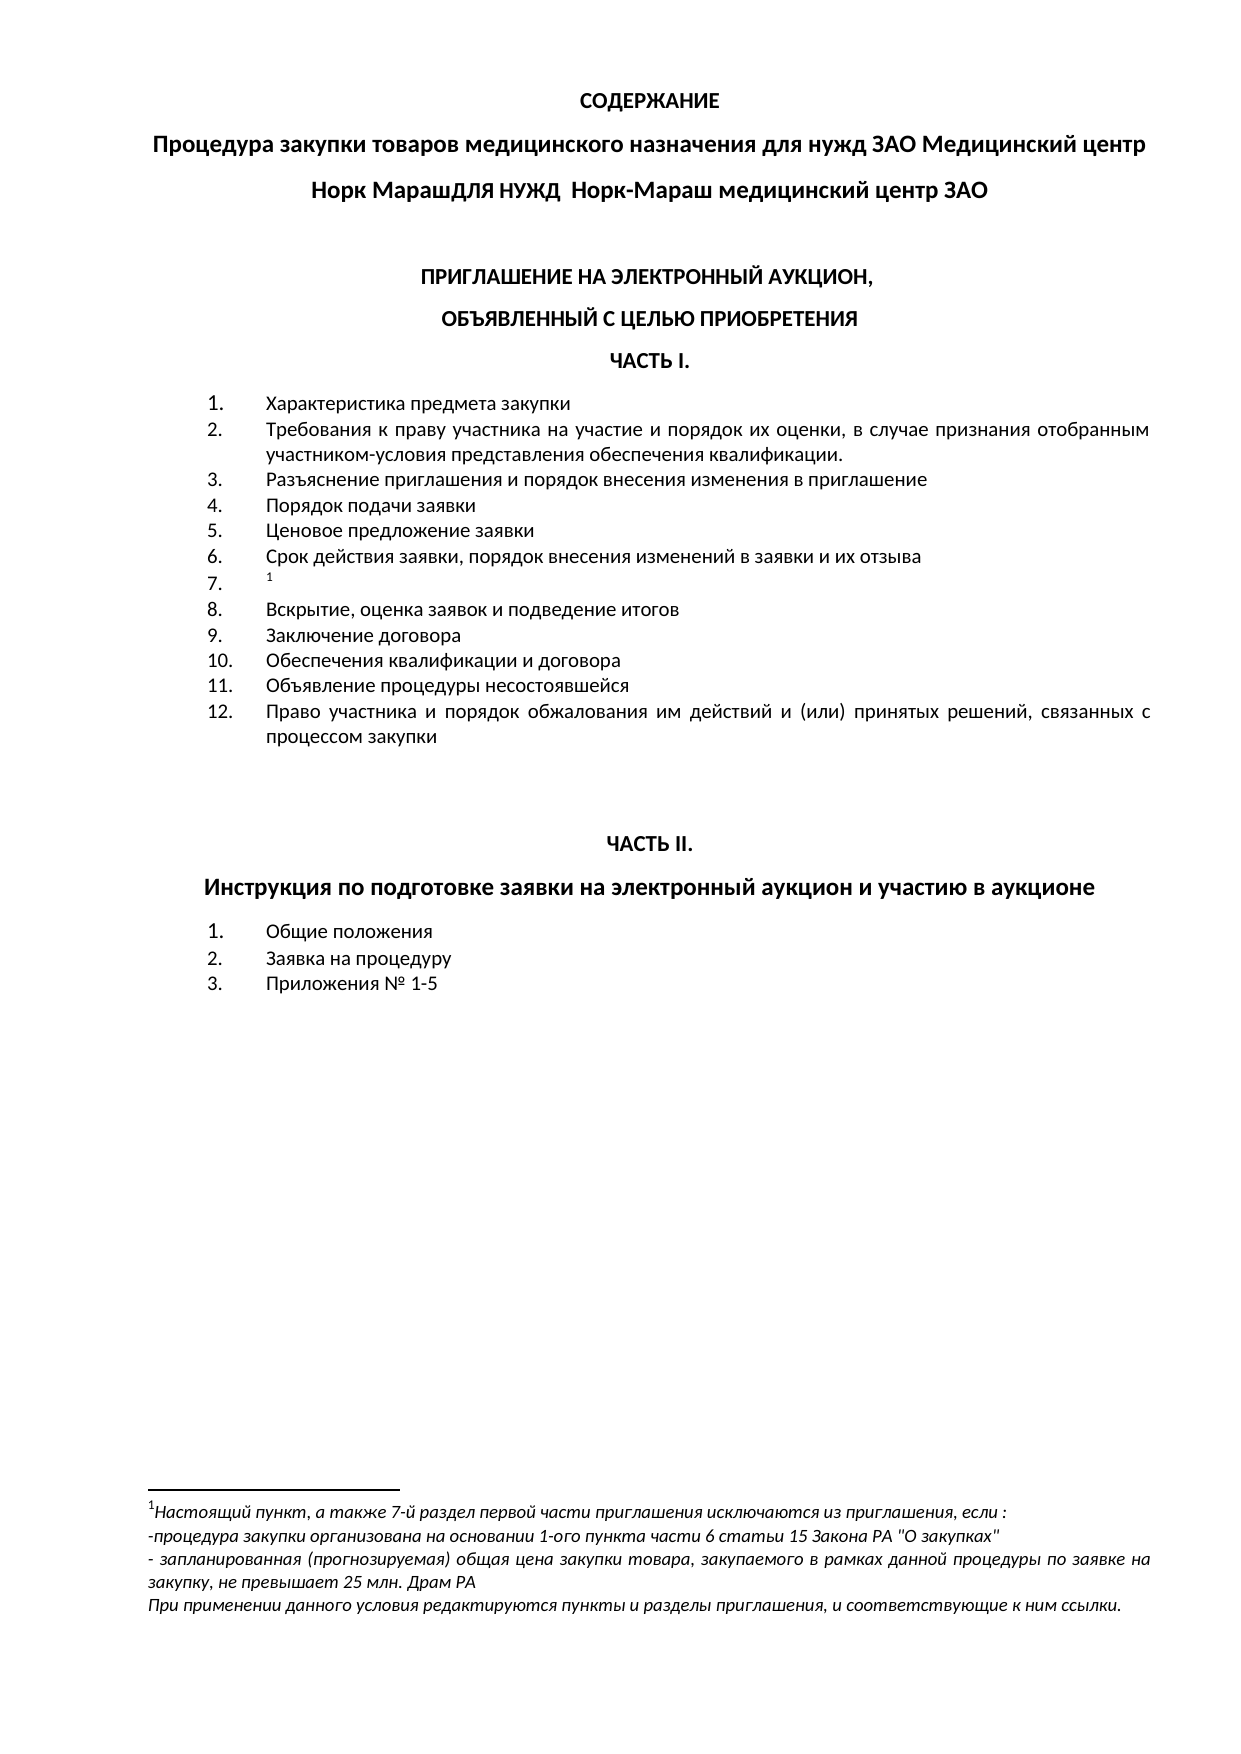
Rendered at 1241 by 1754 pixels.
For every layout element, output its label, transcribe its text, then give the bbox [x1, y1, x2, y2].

text Инструкция по подготовке заявки на электронный аукцион и участию в аукционе [148, 871, 1152, 901]
text 11. Объявление процедуры несостоявшейся [207, 673, 1152, 698]
text Процедура закупки товаров медицинского назначения для нужд ЗАО Медицинский центр Норк МарашДЛЯ НУЖД Норк-Мараш медицинский центр ЗАО [148, 128, 1152, 205]
text 12. Право участника и порядок обжалования им действий и (или) принятых решений, связанных с процессом закупки [207, 698, 1152, 749]
text ЧАСТЬ II. [148, 829, 1152, 857]
text 3. Приложения № 1-5 [207, 970, 1152, 996]
text 2. Заявка на процедуру [207, 945, 1152, 970]
text 2. Требования к праву участника на участие и порядок их оценки, в случае признания отобранным участником-условия представления обеспечения квалификации. [207, 416, 1152, 467]
text 3. Разъяснение приглашения и порядок внесения изменения в приглашение [207, 467, 1152, 492]
text 6. Срок действия заявки, порядок внесения изменений в заявки и их отзыва [207, 543, 1152, 568]
text 7. [207, 568, 1152, 596]
text 9. Заключение договора [207, 622, 1152, 647]
text 4. Порядок подачи заявки [207, 492, 1152, 517]
text 8. Вскрытие, оценка заявок и подведение итогов [207, 596, 1152, 622]
text СОДЕРЖАНИЕ [148, 86, 1152, 114]
text 10. Обеспечения квалификации и договора [207, 647, 1152, 673]
text 1. Характеристика предмета закупки [207, 388, 1152, 416]
text 1. Общие положения [207, 917, 1152, 945]
text ЧАСТЬ I. [148, 346, 1152, 374]
text ПРИГЛАШЕНИЕ НА ЭЛЕКТРОННЫЙ АУКЦИОН, ОБЪЯВЛЕННЫЙ С ЦЕЛЬЮ ПРИОБРЕТЕНИЯ [148, 262, 1152, 332]
text 5. Ценовое предложение заявки [207, 517, 1152, 543]
